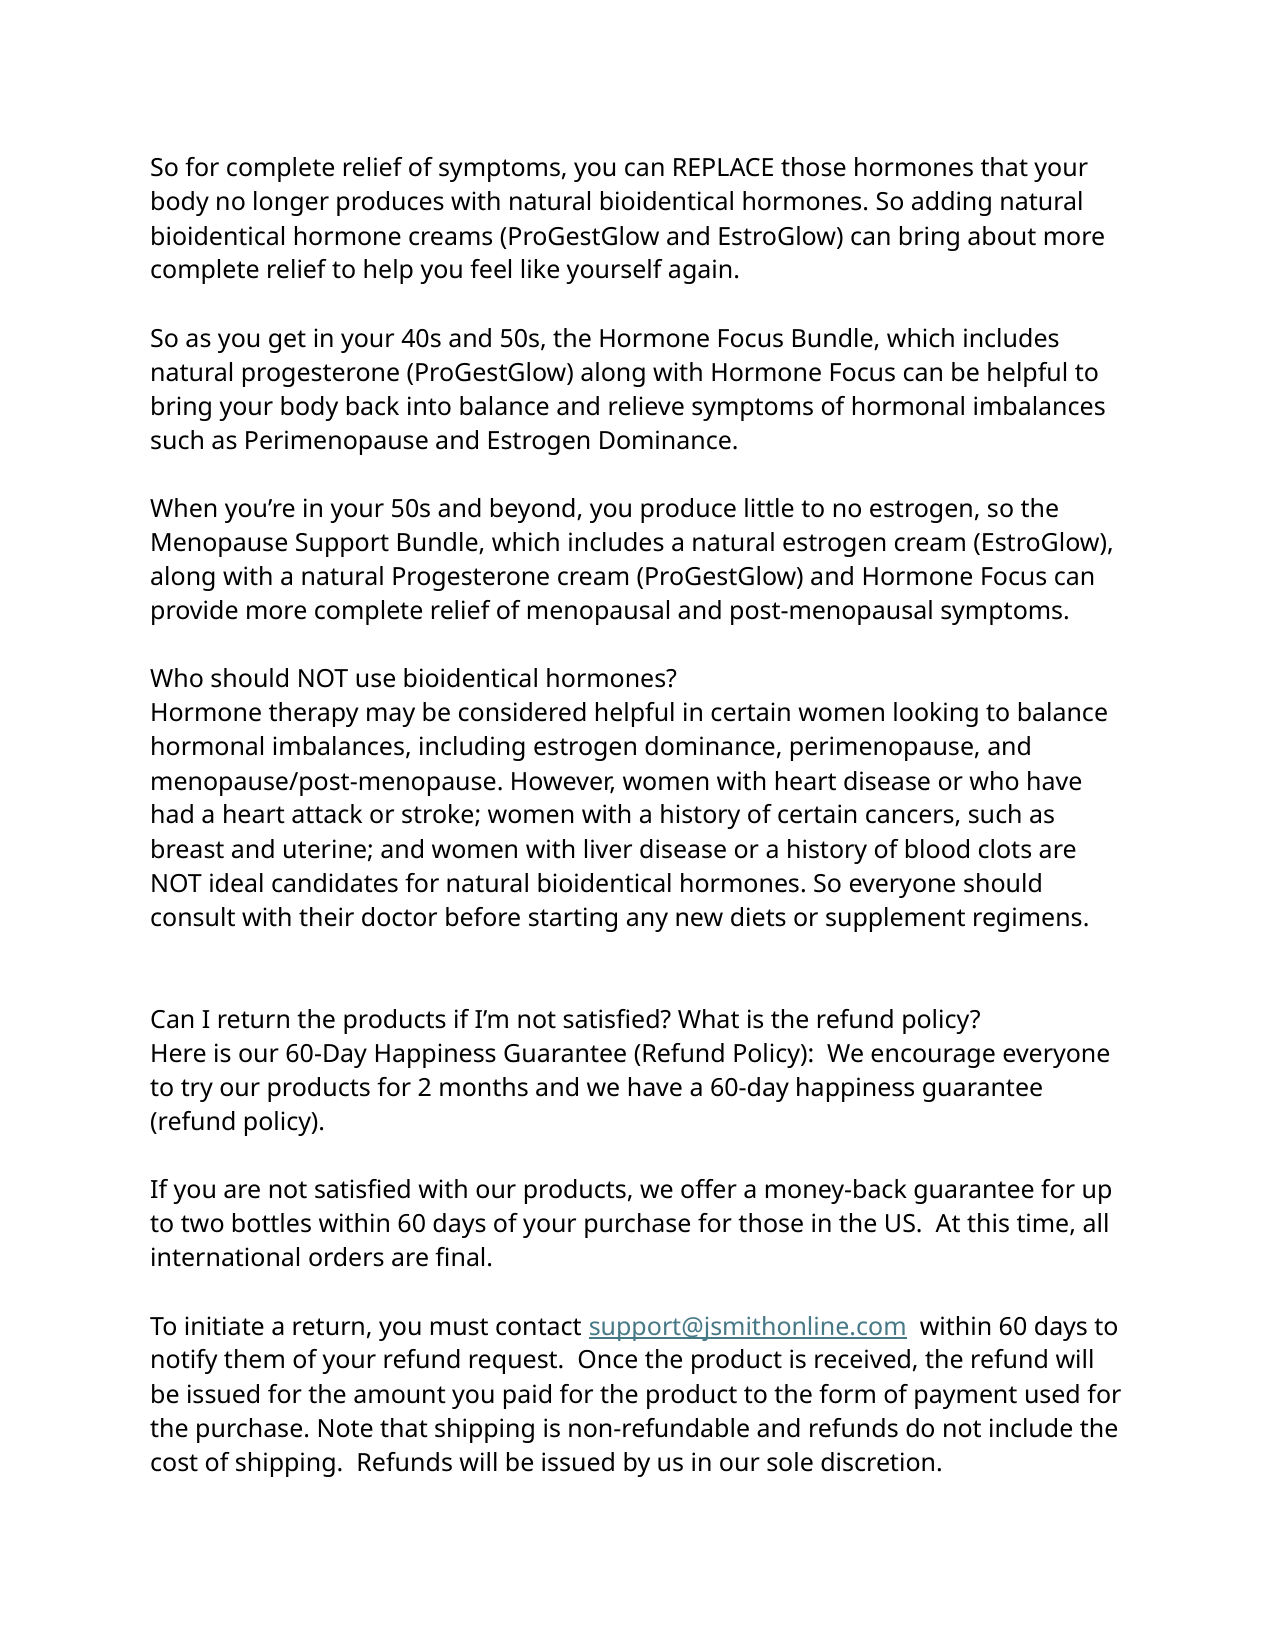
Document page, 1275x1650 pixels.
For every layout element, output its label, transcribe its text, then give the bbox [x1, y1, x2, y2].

text So as you get in your 40s and 50s, the Hormone Focus Bundle, which includes natural progesterone (ProGestGlow) along with Hormone Focus can be helpful to bring your body back into balance and relieve symptoms of hormonal imbalances such as Perimenopause and Estrogen Dominance. [150, 320, 1125, 457]
text Who should NOT use bioidentical hormones? [150, 661, 1125, 695]
text So for complete relief of symptoms, you can REPLACE those hormones that your body no longer produces with natural bioidentical hormones. So adding natural bioidentical hormone creams (ProGestGlow and EstroGlow) can bring about more complete relief to help you feel like yourself again. [150, 150, 1125, 286]
text Can I return the products if I’m not satisfied? What is the refund policy? [150, 1002, 1125, 1036]
text To initiate a return, you must contact support@jsmithonline.com within 60 days to notify them of your refund request. Once the product is received, the refund will be issued for the amount you paid for the product to the form of payment used for the purchase. Note that shipping is non-refundable and refunds do not include the cost of shipping. Refunds will be issued by us in our sole discretion. [150, 1308, 1125, 1478]
text Here is our 60-Day Happiness Guarantee (Refund Policy): We encourage everyone to try our products for 2 months and we have a 60-day happiness guarantee (refund policy). [150, 1036, 1125, 1138]
text If you are not satisfied with our products, we offer a money-back guarantee for up to two bottles within 60 days of your purchase for those in the US. At this time, all international orders are final. [150, 1172, 1125, 1274]
text Hormone therapy may be considered helpful in certain women looking to balance hormonal imbalances, including estrogen dominance, perimenopause, and menopause/post-menopause. However, women with heart disease or who have had a heart attack or stroke; women with a history of certain cancers, such as breast and uterine; and women with liver disease or a history of blood clots are NOT ideal candidates for natural bioidentical hormones. So everyone should consult with their doctor before starting any new diets or supplement regimens. [150, 695, 1125, 933]
text When you’re in your 50s and beyond, you produce little to no estrogen, so the Menopause Support Bundle, which includes a natural estrogen cream (EstroGlow), along with a natural Progesterone cream (ProGestGlow) and Hormone Focus can provide more complete relief of menopausal and post-menopausal symptoms. [150, 491, 1125, 627]
